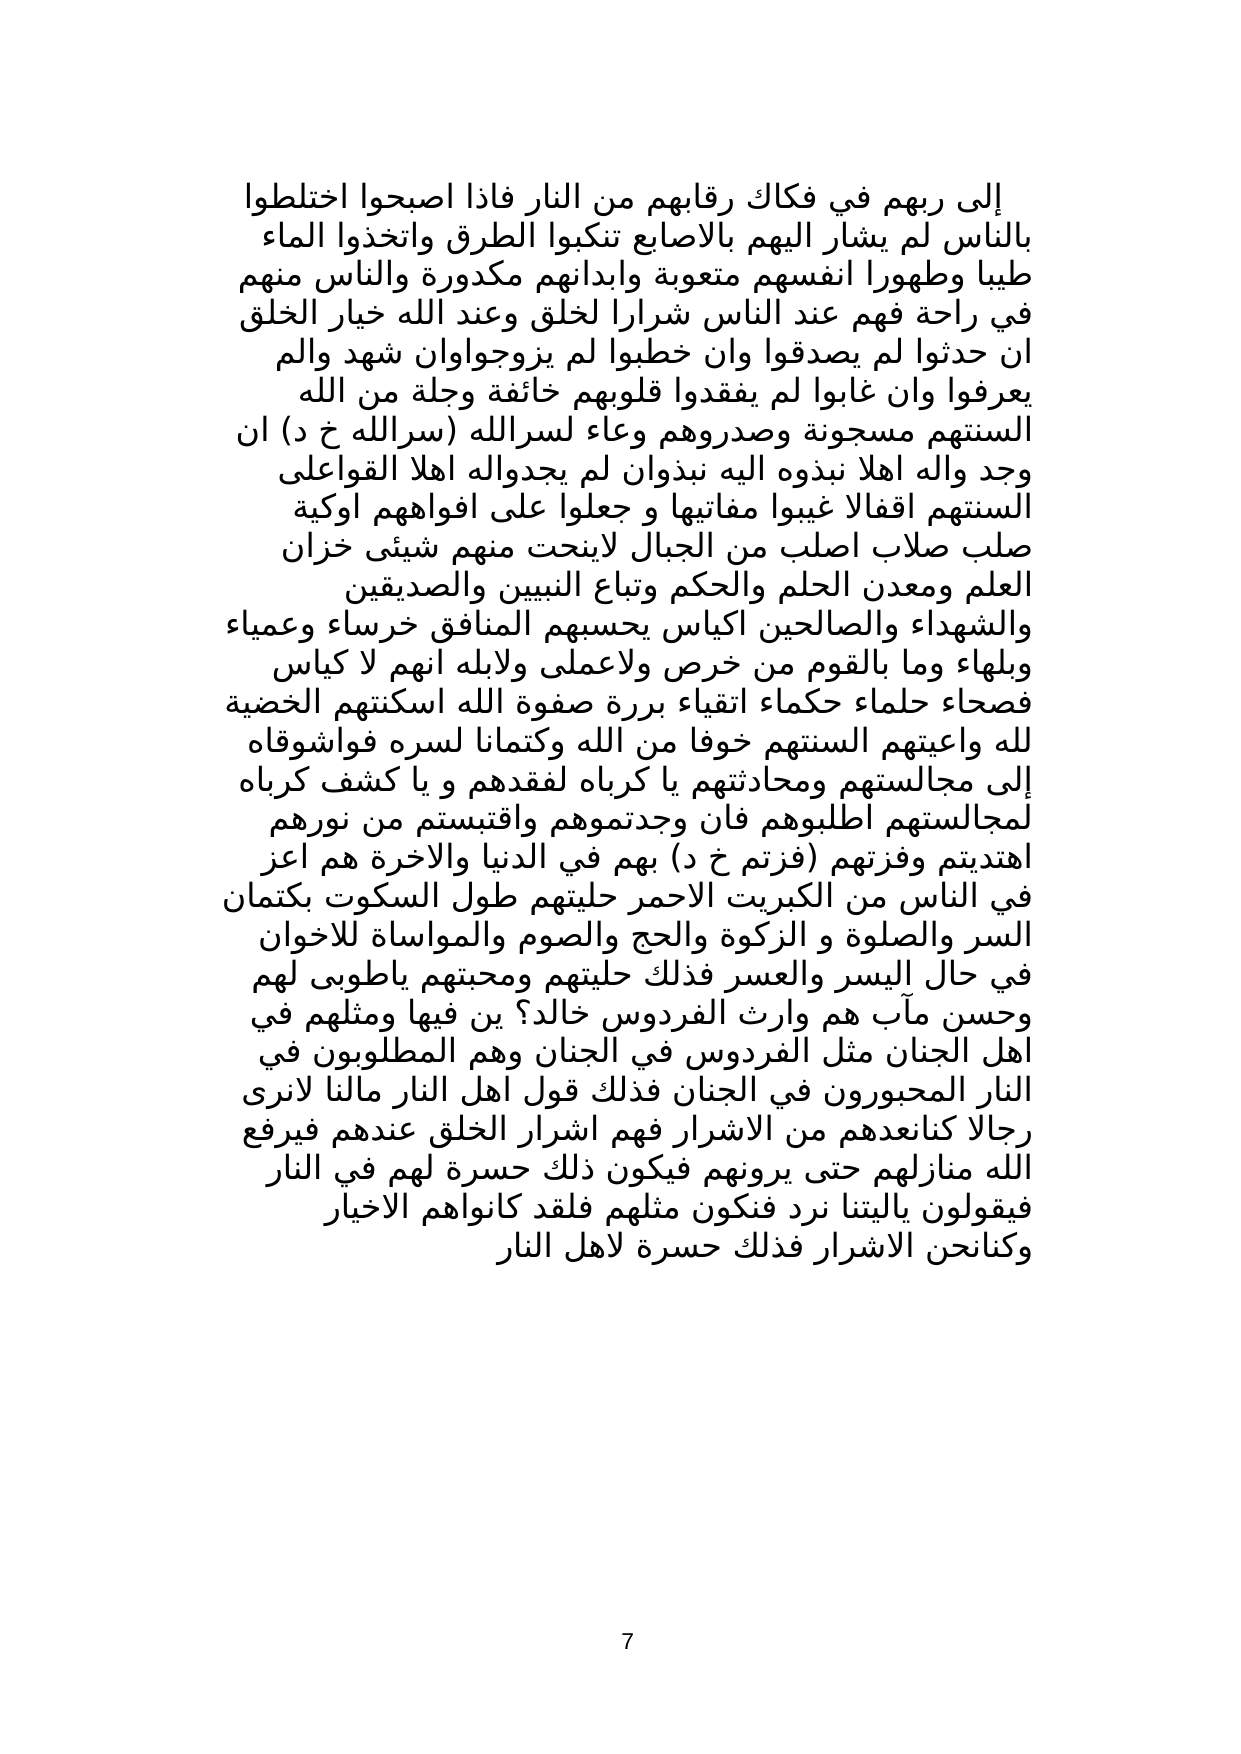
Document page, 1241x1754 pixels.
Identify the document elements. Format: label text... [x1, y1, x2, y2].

text إلى ربهم في فكاك رقابهم من النار فاذا اصبحوا اختلطوا بالناس لم يشار اليهم بالاصابع تنكبوا الطرق واتخذوا الماء طيبا وطهورا انفسهم متعوبة وابدانهم مكدورة والناس منهم في راحة فهم عند الناس شرارا لخلق وعند الله خيار الخلق ان حدثوا لم يصدقوا وان خطبوا لم يزوجواوان شهد والم يعرفوا وان غابوا لم يفقدوا قلوبهم خائفة وجلة من الله السنتهم مسجونة وصدروهم وعاء لسرالله (سرالله خ د) ان وجد واله اهلا نبذوه اليه نبذوان لم يجدواله اهلا القواعلى السنتهم اقفالا غيبوا مفاتيها و جعلوا على افواههم اوكية صلب صلاب اصلب من الجبال لاينحت منهم شيئى خزان العلم ومعدن الحلم والحكم وتباع النبيين والصديقين والشهداء والصالحين اكياس يحسبهم المنافق خرساء وعمياء وبلهاء وما بالقوم من خرص ولاعملى ولابله انهم لا كياس فصحاء حلماء حكماء اتقياء بررة صفوة الله اسكنتهم الخضية لله واعيتهم السنتهم خوفا من الله وكتمانا لسره فواشوقاه إلى مجالستهم ومحادثتهم يا كرباه لفقدهم و يا كشف كرباه لمجالستهم اطلبوهم فان وجدتموهم واقتبستم من نورهم اهتديتم وفزتهم (فزتم خ د) بهم في الدنيا والاخرة هم اعز في الناس من الكبريت الاحمر حليتهم طول السكوت بكتمان السر والصلوة و الزكوة والحج والصوم والمواساة للاخوان في حال اليسر والعسر فذلك حليتهم ومحبتهم ياطوبى لهم وحسن مآب هم وارث الفردوس خالد؟ ين فيها ومثلهم في اهل الجنان مثل الفردوس في الجنان وهم المطلوبون في النار المحبورون في الجنان فذلك قول اهل النار مالنا لانرى رجالا كنانعدهم من الاشرار فهم اشرار الخلق عندهم فيرفع الله منازلهم حتى يرونهم فيكون ذلك حسرة لهم في النار فيقولون ياليتنا نرد فنكون مثلهم فلقد كانواهم الاخيار وكنانحن الاشرار فذلك حسرة لاهل النار [222, 177, 1033, 1265]
